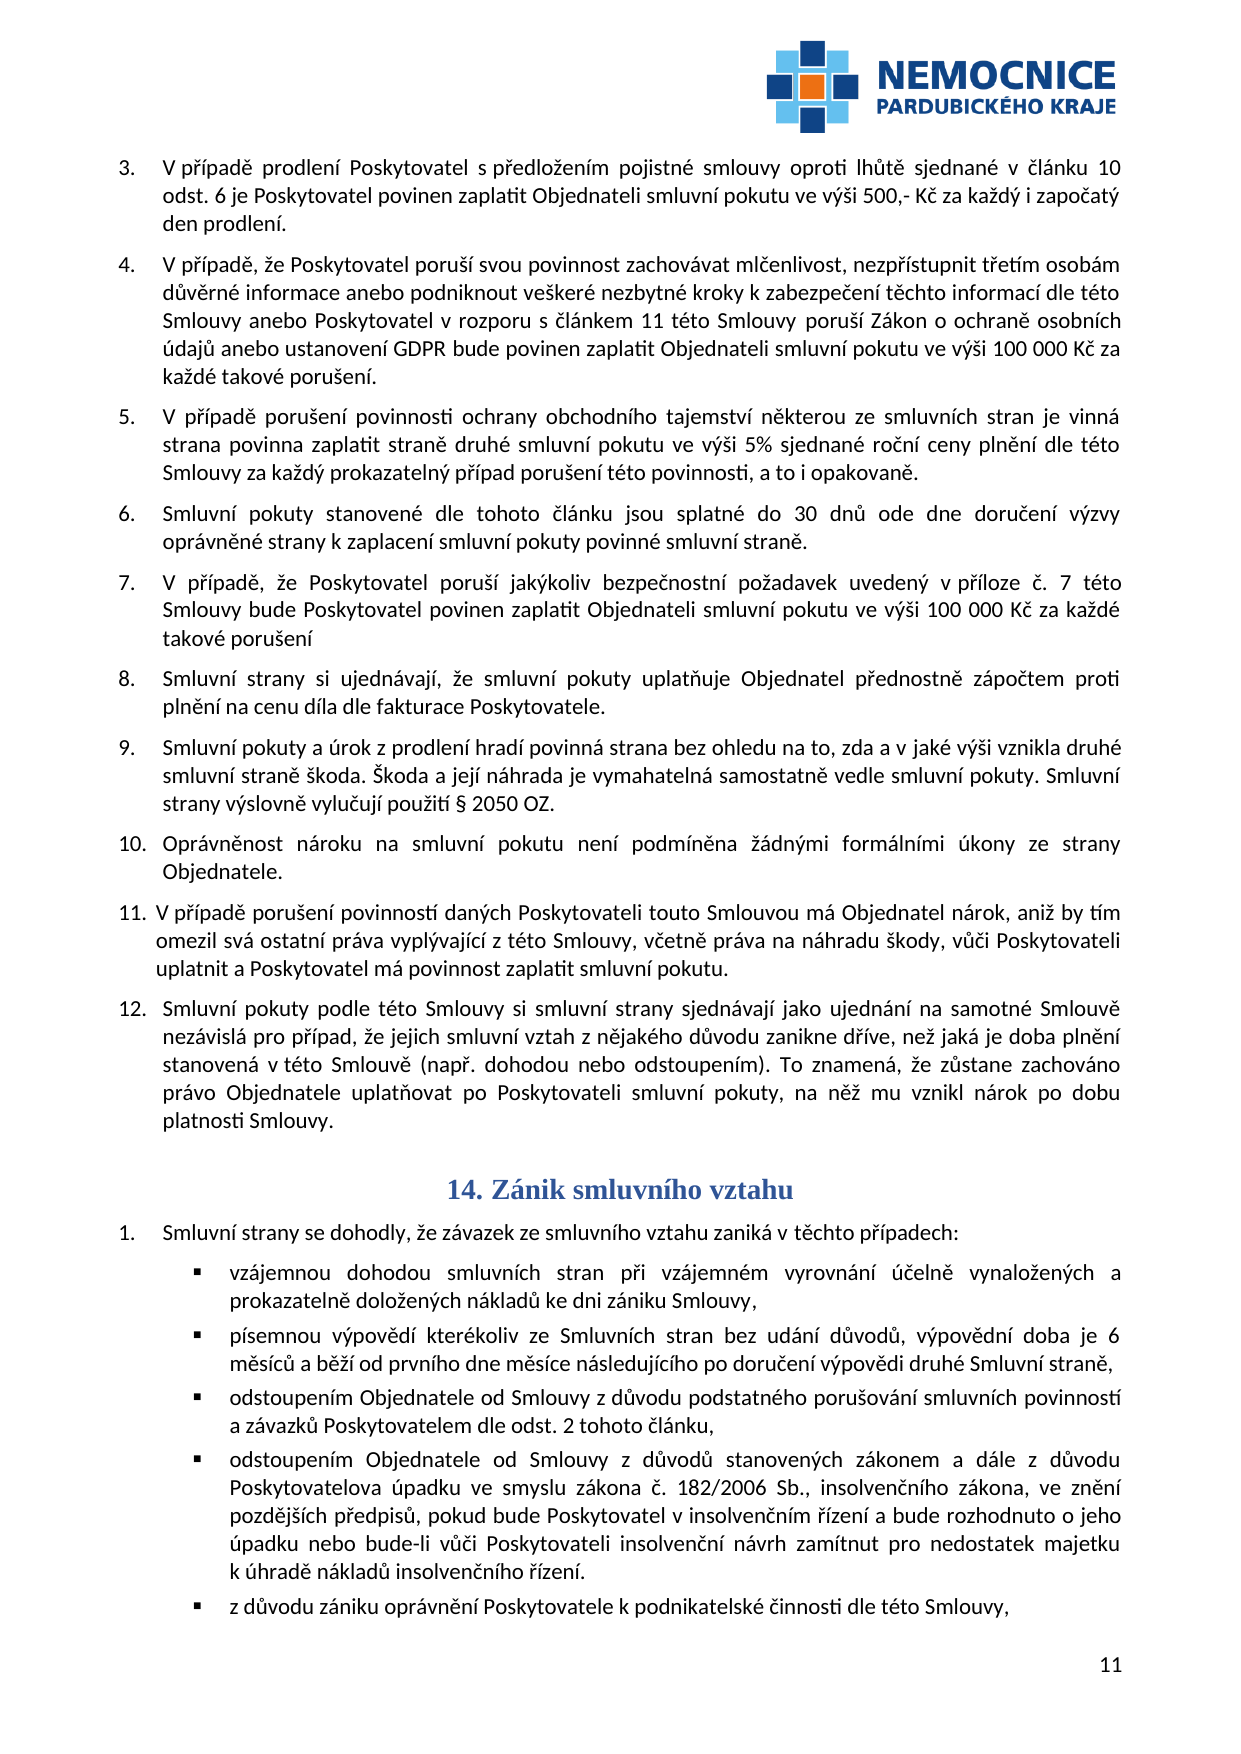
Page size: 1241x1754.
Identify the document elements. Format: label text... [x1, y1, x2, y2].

list V případě porušení povinnosti ochrany obchodního tajemství některou ze smluvních stran je vinná strana povinna zaplatit straně druhé smluvní pokutu ve výši 5% sjednané roční ceny plnění dle této Smlouvy za každý prokazatelný případ porušení této povinnosti, a to i opakovaně. [118, 402, 1122, 487]
list Smluvní pokuty a úrok z prodlení hradí povinná strana bez ohledu na to, zda a v jaké výši vznikla druhé smluvní straně škoda. Škoda a její náhrada je vymahatelná samostatně vedle smluvní pokuty. Smluvní strany výslovně vylučují použití § 2050 OZ. [118, 733, 1122, 817]
list vzájemnou dohodou smluvních stran při vzájemném vyrovnání účelně vynaložených a prokazatelně doložených nákladů ke dni zániku Smlouvy, [192, 1258, 1122, 1314]
list Smluvní strany si ujednávají, že smluvní pokuty uplatňuje Objednatel přednostně zápočtem proti plnění na cenu díla dle fakturace Poskytovatele. [118, 664, 1122, 720]
list V případě, že Poskytovatel poruší jakýkoliv bezpečnostní požadavek uvedený v příloze č. 7 této Smlouvy bude Poskytovatel povinen zaplatit Objednateli smluvní pokutu ve výši 100 000 Kč za každé takové porušení [118, 568, 1122, 652]
list V případě porušení povinností daných Poskytovateli touto Smlouvou má Objednatel nárok, aniž by tím omezil svá ostatní práva vyplývající z této Smlouvy, včetně práva na náhradu škody, vůči Poskytovateli uplatnit a Poskytovatel má povinnost zaplatit smluvní pokutu. [118, 898, 1122, 982]
picture [765, 39, 1116, 134]
list Smluvní pokuty stanovené dle tohoto článku jsou splatné do 30 dnů ode dne doručení výzvy oprávněné strany k zaplacení smluvní pokuty povinné smluvní straně. [118, 499, 1122, 555]
list Smluvní strany se dohodly, že závazek ze smluvního vztahu zaniká v těchto případech: [118, 1218, 1122, 1246]
subtitle Zánik smluvního vztahu [118, 1172, 1122, 1206]
list V případě prodlení Poskytovatel s předložením pojistné smlouvy oproti lhůtě sjednané v článku 10 odst. 6 je Poskytovatel povinen zaplatit Objednateli smluvní pokutu ve výši 500,- Kč za každý i započatý den prodlení. [118, 153, 1122, 237]
list V případě, že Poskytovatel poruší svou povinnost zachovávat mlčenlivost, nezpřístupnit třetím osobám důvěrné informace anebo podniknout veškeré nezbytné kroky k zabezpečení těchto informací dle této Smlouvy anebo Poskytovatel v rozporu s článkem 11 této Smlouvy poruší Zákon o ochraně osobních údajů anebo ustanovení GDPR bude povinen zaplatit Objednateli smluvní pokutu ve výši 100 000 Kč za každé takové porušení. [118, 250, 1122, 390]
list Oprávněnost nároku na smluvní pokutu není podmíněna žádnými formálními úkony ze strany Objednatele. [118, 829, 1122, 885]
list písemnou výpovědí kterékoliv ze Smluvních stran bez udání důvodů, výpovědní doba je 6 měsíců a běží od prvního dne měsíce následujícího po doručení výpovědi druhé Smluvní straně, [192, 1321, 1122, 1377]
list z důvodu zániku oprávnění Poskytovatele k podnikatelské činnosti dle této Smlouvy, [192, 1592, 1122, 1620]
list odstoupením Objednatele od Smlouvy z důvodů stanovených zákonem a dále z důvodu Poskytovatelova úpadku ve smyslu zákona č. 182/2006 Sb., insolvenčního zákona, ve znění pozdějších předpisů, pokud bude Poskytovatel v insolvenčním řízení a bude rozhodnuto o jeho úpadku nebo bude-li vůči Poskytovateli insolvenční návrh zamítnut pro nedostatek majetku k úhradě nákladů insolvenčního řízení. [192, 1445, 1122, 1586]
list odstoupením Objednatele od Smlouvy z důvodu podstatného porušování smluvních povinností a závazků Poskytovatelem dle odst. 2 tohoto článku, [192, 1383, 1122, 1439]
list Smluvní pokuty podle této Smlouvy si smluvní strany sjednávají jako ujednání na samotné Smlouvě nezávislá pro případ, že jejich smluvní vztah z nějakého důvodu zanikne dříve, než jaká je doba plnění stanovená v této Smlouvě (např. dohodou nebo odstoupením). To znamená, že zůstane zachováno právo Objednatele uplatňovat po Poskytovateli smluvní pokuty, na něž mu vznikl nárok po dobu platnosti Smlouvy. [118, 994, 1122, 1134]
